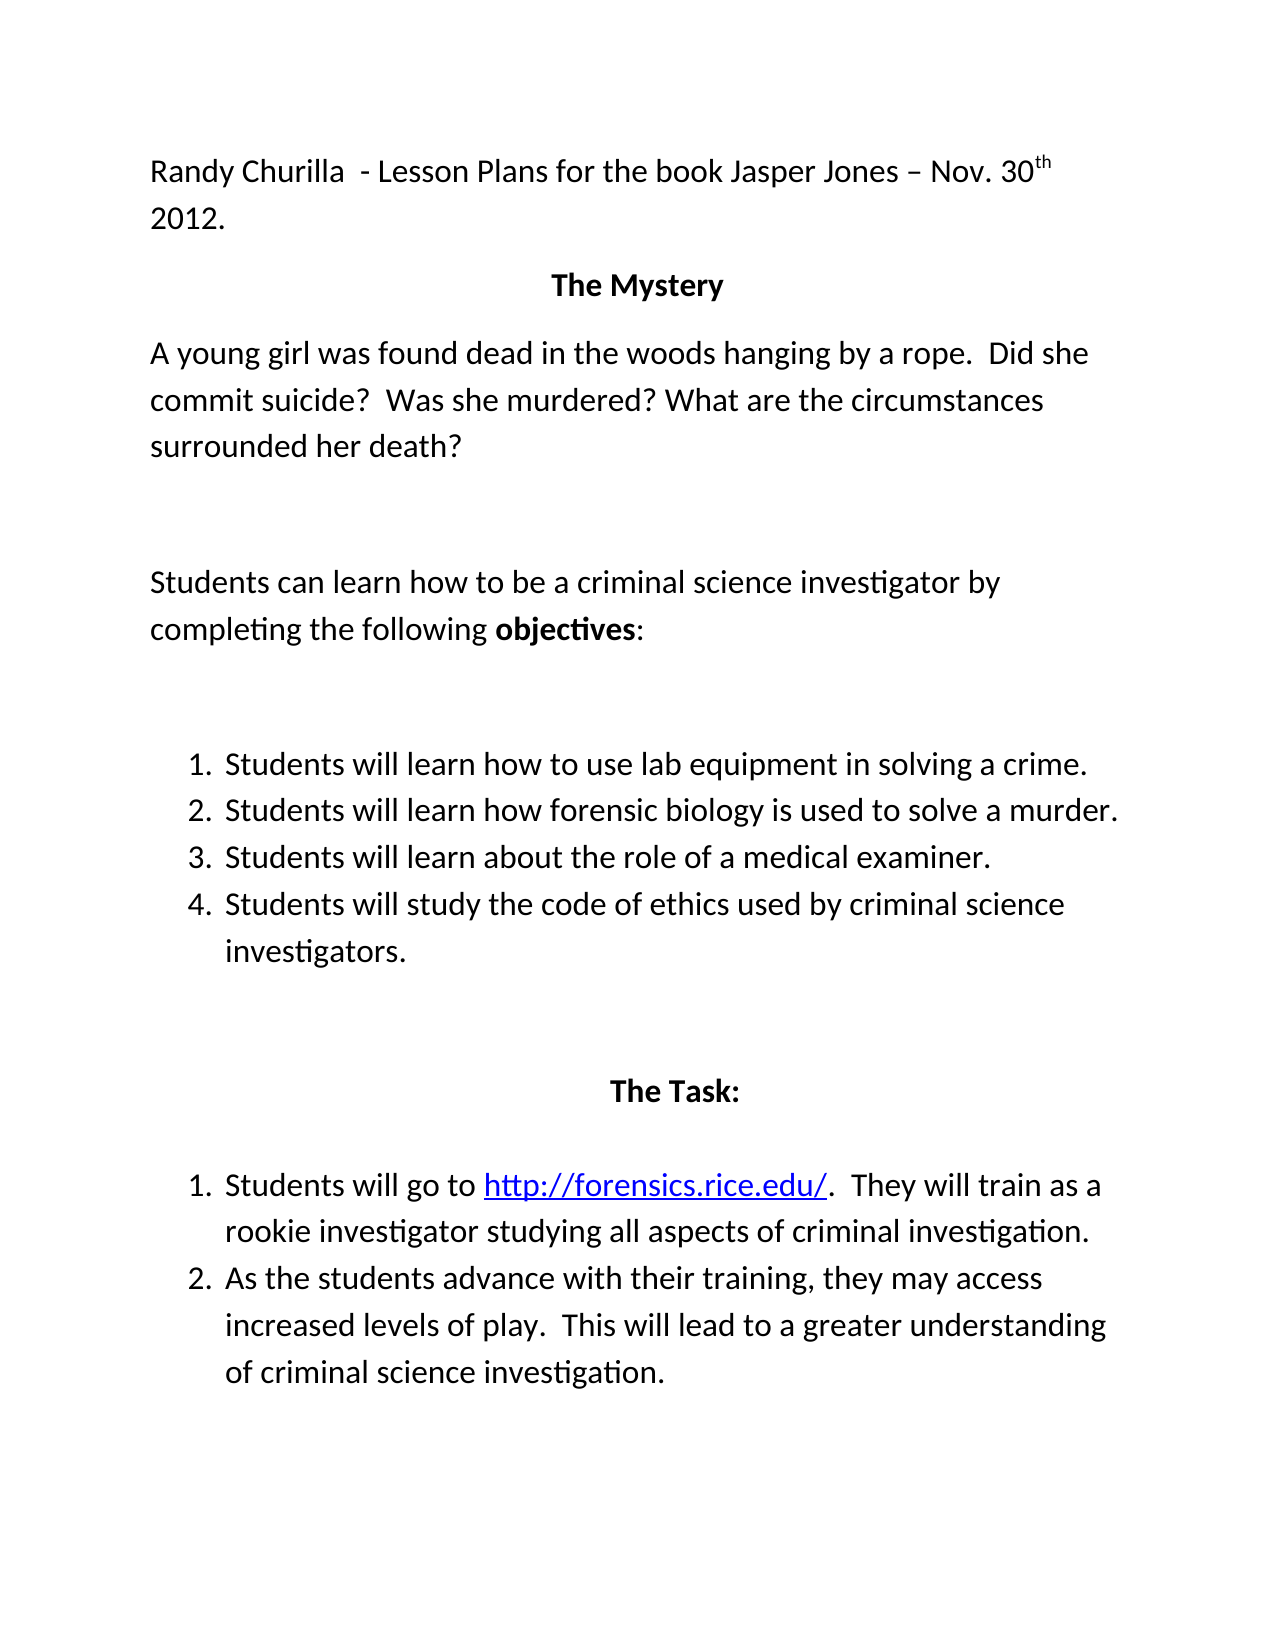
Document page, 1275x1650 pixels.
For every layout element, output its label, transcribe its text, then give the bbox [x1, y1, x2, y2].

text Randy Churilla - Lesson Plans for the book Jasper Jones – Nov. 30th 2012. [150, 150, 1125, 237]
list Students will learn how to use lab equipment in solving a crime. [187, 743, 1125, 783]
text A young girl was found dead in the woods hanging by a rope. Did she commit suicide? Was she murdered? What are the circumstances surrounded her death? [150, 332, 1125, 466]
list Students will go to http://forensics.rice.edu/. They will train as a rookie investigator studying all aspects of criminal investigation. [187, 1164, 1125, 1251]
list Students will learn how forensic biology is used to solve a murder. [187, 789, 1125, 830]
list Students will study the code of ethics used by criminal science investigators. [187, 883, 1125, 971]
list The Task: [225, 1070, 1125, 1111]
list As the students advance with their training, they may access increased levels of play. This will lead to a greater understanding of criminal science investigation. [187, 1257, 1125, 1391]
list Students will learn about the role of a medical examiner. [187, 836, 1125, 877]
text Students can learn how to be a criminal science investigator by completing the following objectives: [150, 561, 1125, 648]
text The Mystery [150, 264, 1125, 305]
